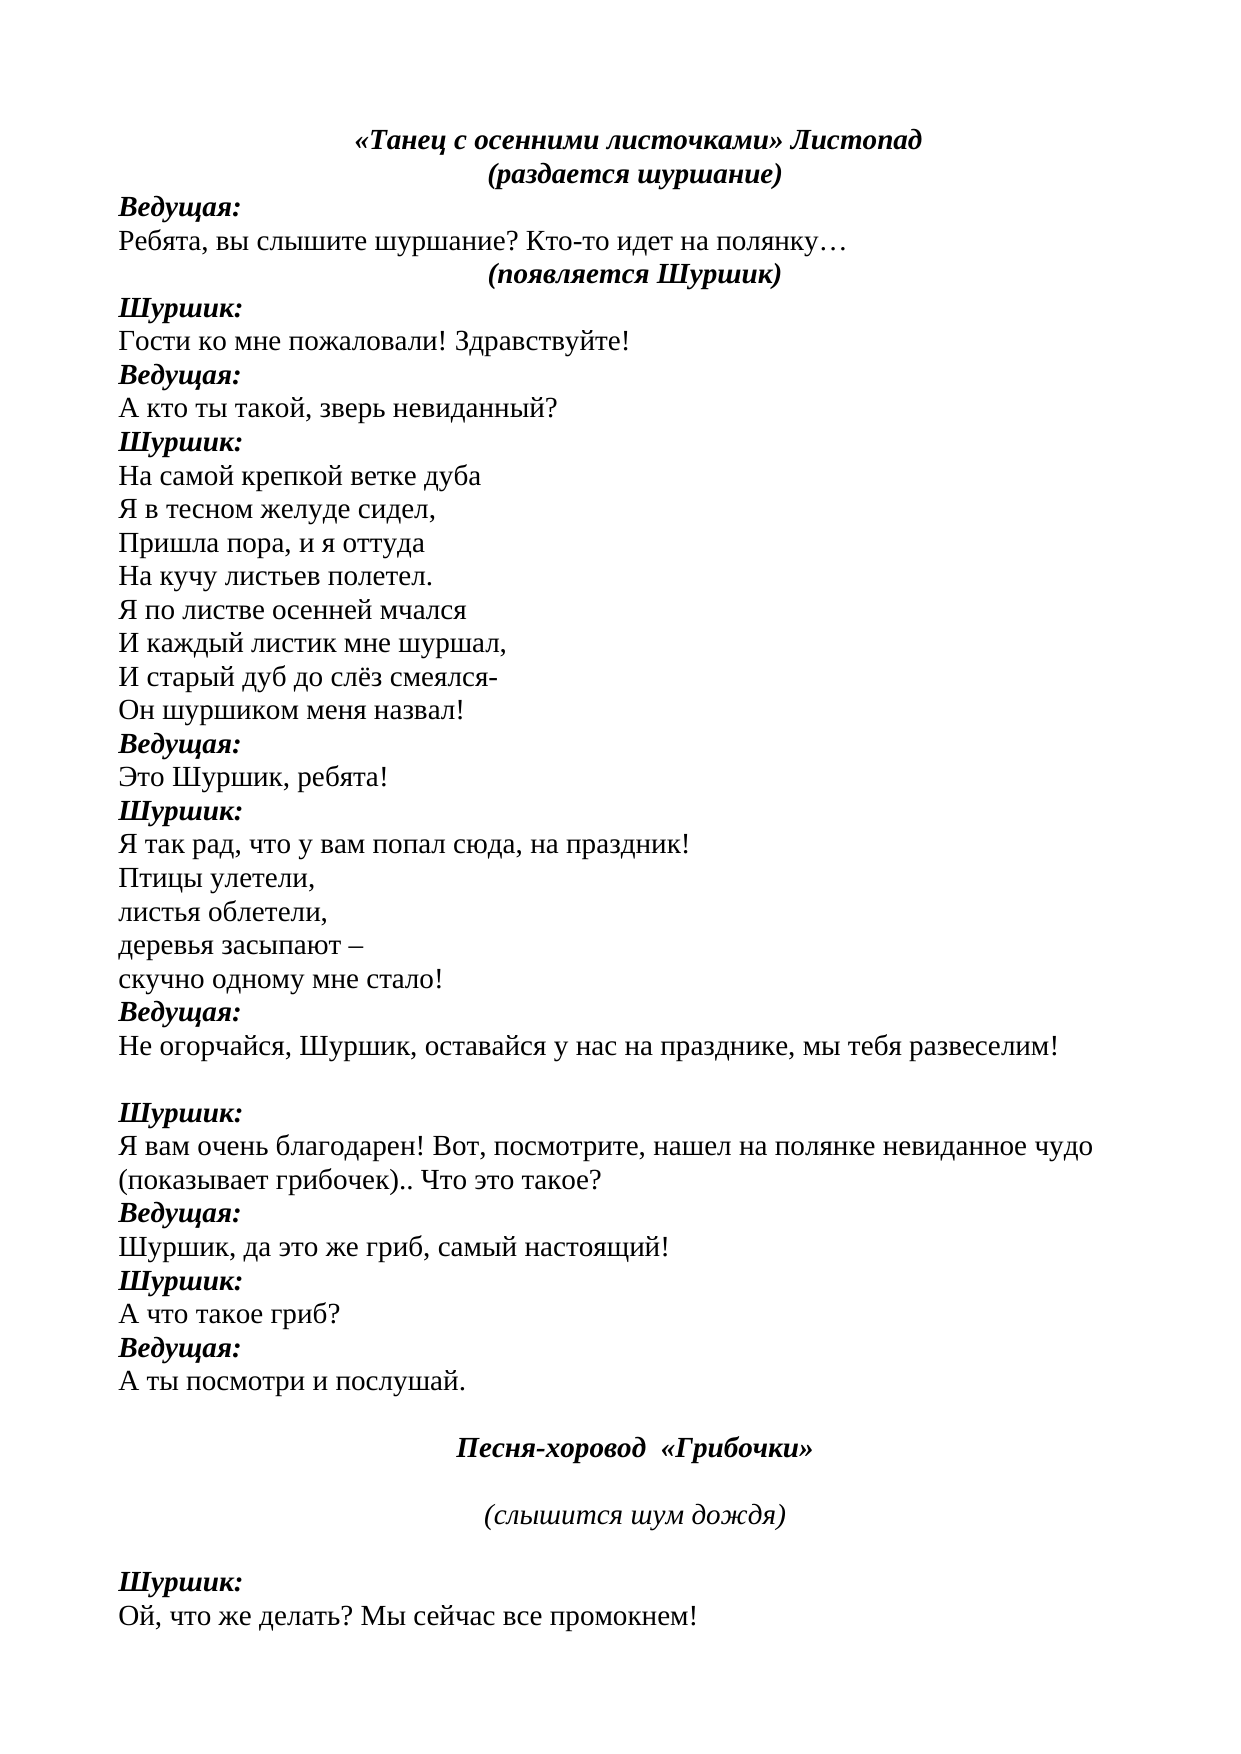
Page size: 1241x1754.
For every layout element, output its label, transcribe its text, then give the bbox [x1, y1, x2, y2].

text Ведущая: [118, 357, 1152, 391]
text (слышится шум дождя) [118, 1497, 1152, 1531]
text Я в тесном желуде сидел, [118, 491, 1152, 525]
text На самой крепкой ветке дуба [118, 458, 1152, 491]
text На кучу листьев полетел. [118, 558, 1152, 592]
text Ведущая: [118, 994, 1152, 1028]
text деревья засыпают – [118, 927, 1152, 961]
text Шуршик: [118, 424, 1152, 458]
text Шуршик: [118, 1263, 1152, 1296]
text И старый дуб до слёз смеялся- [118, 659, 1152, 692]
text Гости ко мне пожаловали! Здравствуйте! [118, 323, 1152, 357]
text А что такое гриб? [118, 1296, 1152, 1330]
text Не огорчайся, Шуршик, оставайся у нас на празднике, мы тебя развеселим! [118, 1028, 1152, 1061]
text Шуршик: [118, 1564, 1152, 1598]
text Пришла пора, и я оттуда [118, 525, 1152, 558]
text Я так рад, что у вам попал сюда, на праздник! [118, 827, 1152, 860]
text Ведущая: [118, 1196, 1152, 1229]
text «Танец с осенними листочками» Листопад [118, 122, 1152, 156]
text Ведущая: [118, 1330, 1152, 1363]
text А ты посмотри и послушай. [118, 1363, 1152, 1397]
text листья облетели, [118, 894, 1152, 927]
text Ой, что же делать? Мы сейчас все промокнем! [118, 1598, 1152, 1632]
text Шуршик: [118, 290, 1152, 323]
text И каждый листик мне шуршал, [118, 625, 1152, 659]
text Ведущая: [118, 726, 1152, 759]
text Ребята, вы слышите шуршание? Кто-то идет на полянку… [118, 223, 1152, 256]
text скучно одному мне стало! [118, 961, 1152, 994]
text Это Шуршик, ребята! [118, 759, 1152, 793]
text Он шуршиком меня назвал! [118, 692, 1152, 726]
text (появляется Шуршик) [118, 256, 1152, 290]
text Я по листве осенней мчался [118, 592, 1152, 625]
text Птицы улетели, [118, 860, 1152, 894]
text Песня-хоровод «Грибочки» [118, 1430, 1152, 1464]
text Шуршик: [118, 1095, 1152, 1128]
text Я вам очень благодарен! Вот, посмотрите, нашел на полянке невиданное чудо (показывает грибочек).. Что это такое? [118, 1128, 1152, 1196]
text Шуршик: [118, 793, 1152, 827]
text Шуршик, да это же гриб, самый настоящий! [118, 1229, 1152, 1263]
text А кто ты такой, зверь невиданный? [118, 391, 1152, 424]
text Ведущая: [118, 189, 1152, 223]
text (раздается шуршание) [118, 156, 1152, 189]
